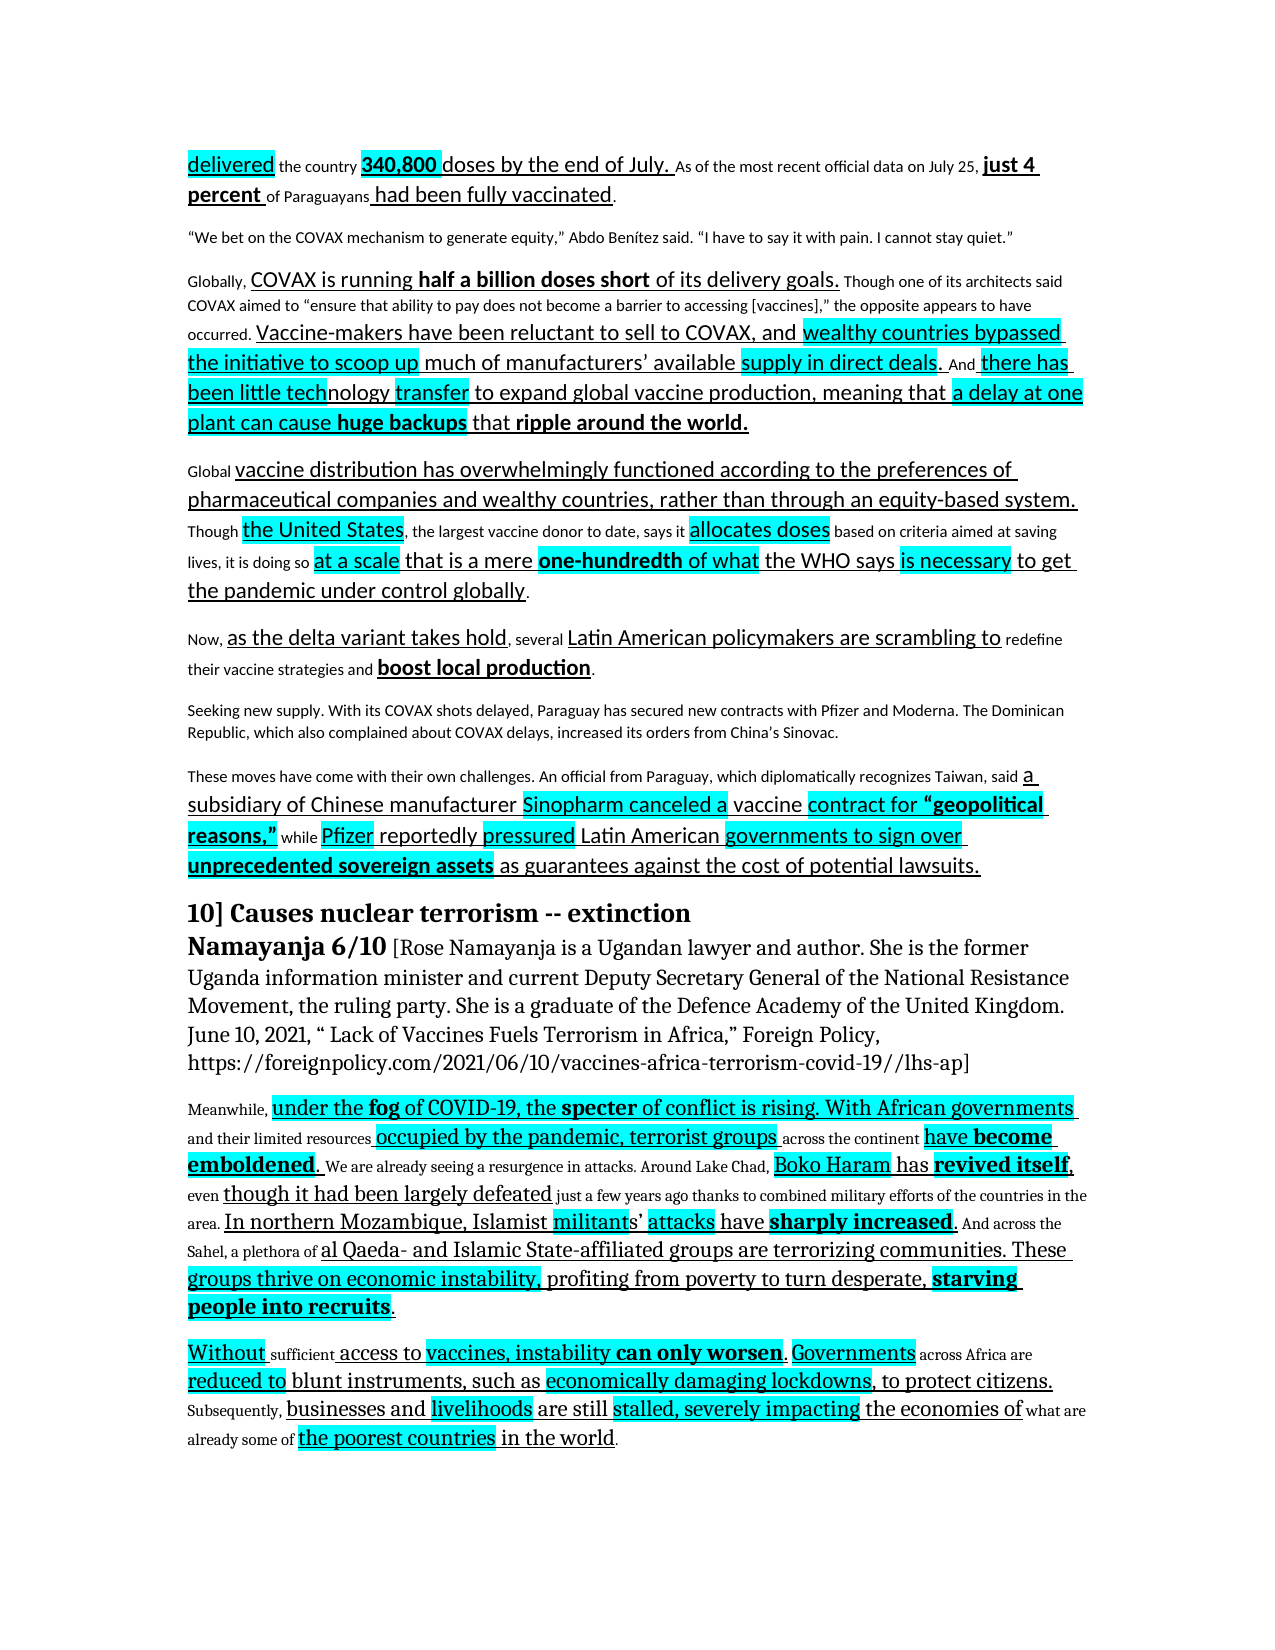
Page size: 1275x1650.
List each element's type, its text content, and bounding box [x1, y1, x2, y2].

text Without sufficient access to vaccines, instability can only worsen. Governments across Africa are reduced to blunt instruments, such as economically damaging lockdowns, to protect citizens. Subsequently, businesses and livelihoods are still stalled, severely impacting the economies of what are already some of the poorest countries in the world. [187, 1339, 1087, 1451]
text Globally, COVAX is running half a billion doses short of its delivery goals. Though one of its architects said COVAX aimed to “ensure that ability to pay does not become a barrier to accessing [vaccines],” the opposite appears to have occurred. Vaccine-makers have been reluctant to sell to COVAX, and wealthy countries bypassed the initiative to scoop up much of manufacturers’ available supply in direct deals. And there has been little technology transfer to expand global vaccine production, meaning that a delay at one plant can cause huge backups that ripple around the world. [187, 266, 1087, 436]
text These moves have come with their own challenges. An official from Paraguay, which diplomatically recognizes Taiwan, said a subsidiary of Chinese manufacturer Sinopharm canceled a vaccine contract for “geopolitical reasons,” while Pfizer reportedly pressured Latin American governments to sign over unprecedented sovereign assets as guarantees against the cost of potential lawsuits. [187, 760, 1087, 879]
text Global vaccine distribution has overwhelmingly functioned according to the preferences of pharmaceutical companies and wealthy countries, rather than through an equity-based system. Though the United States, the largest vaccine donor to date, says it allocates doses based on criteria aimed at saving lives, it is doing so at a scale that is a mere one-hundredth of what the WHO says is necessary to get the pandemic under control globally. [187, 455, 1087, 604]
text Seeking new supply. With its COVAX shots delayed, Paraguay has secured new contracts with Pfizer and Moderna. The Dominican Republic, which also complained about COVAX delays, increased its orders from China’s Sinovac. [187, 700, 1087, 742]
text Namayanja 6/10 [Rose Namayanja is a Ugandan lawyer and author. She is the former Uganda information minister and current Deputy Secretary General of the National Resistance Movement, the ruling party. She is a graduate of the Defence Academy of the United Kingdom. June 10, 2021, “ Lack of Vaccines Fuels Terrorism in Africa,” Foreign Policy, https://foreignpolicy.com/2021/06/10/vaccines-africa-terrorism-covid-19//lhs-ap] [187, 931, 1087, 1076]
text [187, 150, 1087, 208]
text Meanwhile, under the fog of COVID-19, the specter of conflict is rising. With African governments and their limited resources occupied by the pandemic, terrorist groups across the continent have become emboldened. We are already seeing a resurgence in attacks. Around Lake Chad, Boko Haram has revived itself, even though it had been largely defeated just a few years ago thanks to combined military efforts of the countries in the area. In northern Mozambique, Islamist militants’ attacks have sharply increased. And across the Sahel, a plethora of al Qaeda- and Islamic State-affiliated groups are terrorizing communities. These groups thrive on economic instability, profiting from poverty to turn desperate, starving people into recruits. [187, 1095, 1087, 1321]
text “We bet on the COVAX mechanism to generate equity,” Abdo Benítez said. “I have to say it with pain. I cannot stay quiet.” [187, 227, 1087, 247]
text Now, as the delta variant takes hold, several Latin American policymakers are scrambling to redefine their vaccine strategies and boost local production. [187, 623, 1087, 681]
subtitle 10] Causes nuclear terrorism -- extinction [187, 898, 1087, 929]
